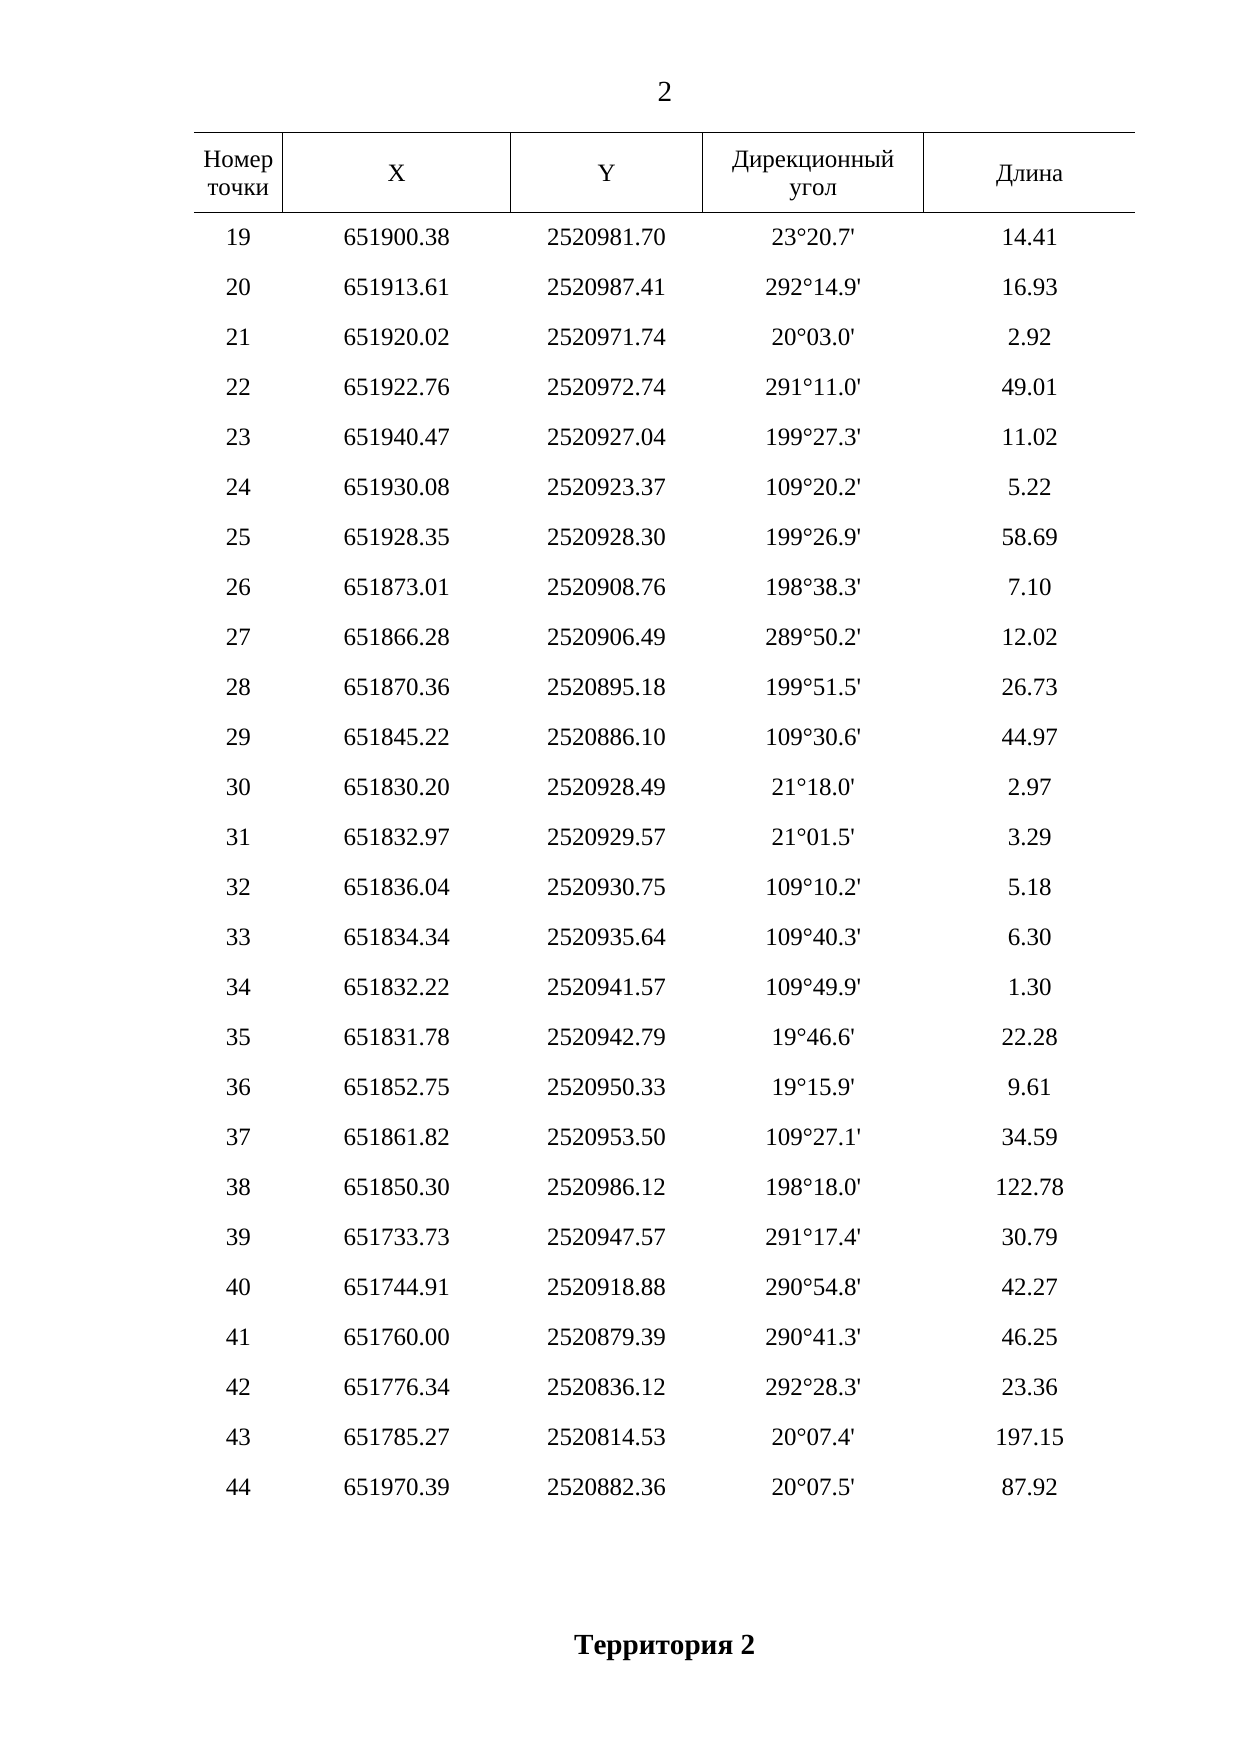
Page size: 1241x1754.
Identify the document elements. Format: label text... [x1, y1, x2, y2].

table_cell 19°15.9' [702, 1062, 924, 1112]
table_cell 43 [194, 1412, 282, 1462]
table_cell 22.28 [924, 1012, 1135, 1062]
table_cell 2520908.76 [510, 562, 702, 612]
table_cell 44.97 [924, 712, 1135, 762]
table_cell 30.79 [924, 1212, 1135, 1262]
table_cell 651836.04 [282, 862, 510, 912]
table_cell 651831.78 [282, 1012, 510, 1062]
table_cell 30 [194, 762, 282, 812]
table_header Дирекционный угол [703, 133, 923, 212]
table_cell 109°40.3' [702, 912, 924, 962]
table_cell 199°51.5' [702, 662, 924, 712]
table_cell 2520927.04 [510, 412, 702, 462]
text Территория 2 [192, 1627, 1137, 1660]
table_cell 24 [194, 462, 282, 512]
table_cell 2520895.18 [510, 662, 702, 712]
table_cell 651830.20 [282, 762, 510, 812]
table_cell 651785.27 [282, 1412, 510, 1462]
table_cell 26 [194, 562, 282, 612]
table_cell 651834.34 [282, 912, 510, 962]
table_cell 19°46.6' [702, 1012, 924, 1062]
table_cell 2520882.36 [510, 1462, 702, 1512]
table_cell 651744.91 [282, 1262, 510, 1312]
table_cell 23.36 [924, 1362, 1135, 1412]
table_cell 29 [194, 712, 282, 762]
table_cell 9.61 [924, 1062, 1135, 1112]
table_cell 109°10.2' [702, 862, 924, 912]
table_cell 2520918.88 [510, 1262, 702, 1312]
table_cell 651866.28 [282, 612, 510, 662]
table_cell 3.29 [924, 812, 1135, 862]
table_cell 7.10 [924, 562, 1135, 612]
table_cell 651870.36 [282, 662, 510, 712]
table_cell 40 [194, 1262, 282, 1312]
table_cell 651900.38 [282, 213, 510, 262]
table_cell 22 [194, 362, 282, 412]
table_cell 21°18.0' [702, 762, 924, 812]
table_cell 6.30 [924, 912, 1135, 962]
table_cell 23°20.7' [702, 213, 924, 262]
table_cell 651920.02 [282, 312, 510, 362]
table_cell 122.78 [924, 1162, 1135, 1212]
table_cell 2520930.75 [510, 862, 702, 912]
table_cell 26.73 [924, 662, 1135, 712]
table_cell 2520972.74 [510, 362, 702, 412]
table_cell 42.27 [924, 1262, 1135, 1312]
table_cell 651922.76 [282, 362, 510, 412]
table_cell 197.15 [924, 1412, 1135, 1462]
table_cell 31 [194, 812, 282, 862]
table_cell 651776.34 [282, 1362, 510, 1412]
table_cell 2520987.41 [510, 262, 702, 312]
table_cell 58.69 [924, 512, 1135, 562]
table_cell 291°11.0' [702, 362, 924, 412]
table_cell 2520941.57 [510, 962, 702, 1012]
table_cell 28 [194, 662, 282, 712]
table_cell 2520886.10 [510, 712, 702, 762]
table_cell 33 [194, 912, 282, 962]
table_header X [283, 133, 510, 212]
table_cell 36 [194, 1062, 282, 1112]
table_cell 2520929.57 [510, 812, 702, 862]
table_cell 2520971.74 [510, 312, 702, 362]
table_header Y [511, 133, 702, 212]
table_cell 41 [194, 1312, 282, 1362]
table_cell 87.92 [924, 1462, 1135, 1512]
table_cell 2520814.53 [510, 1412, 702, 1462]
table_cell 651733.73 [282, 1212, 510, 1262]
table_cell 2520928.49 [510, 762, 702, 812]
table_header Длина [924, 133, 1135, 212]
table_cell 2.92 [924, 312, 1135, 362]
table_cell 20°07.4' [702, 1412, 924, 1462]
table_cell 46.25 [924, 1312, 1135, 1362]
table_cell 109°30.6' [702, 712, 924, 762]
table_cell 651873.01 [282, 562, 510, 612]
table_cell 199°26.9' [702, 512, 924, 562]
table_cell 2520947.57 [510, 1212, 702, 1262]
table_cell 2520836.12 [510, 1362, 702, 1412]
table_cell 290°54.8' [702, 1262, 924, 1312]
table_cell 198°38.3' [702, 562, 924, 612]
table_cell 12.02 [924, 612, 1135, 662]
table_cell 19 [194, 213, 282, 262]
table_cell 651832.22 [282, 962, 510, 1012]
table_cell 21 [194, 312, 282, 362]
table_cell 23 [194, 412, 282, 462]
table_cell 2520986.12 [510, 1162, 702, 1212]
table_cell 2520935.64 [510, 912, 702, 962]
table_cell 2520923.37 [510, 462, 702, 512]
table_cell 27 [194, 612, 282, 662]
table_cell 651850.30 [282, 1162, 510, 1212]
table_cell 289°50.2' [702, 612, 924, 662]
table_cell 290°41.3' [702, 1312, 924, 1362]
table_cell 109°27.1' [702, 1112, 924, 1162]
table_cell 292°28.3' [702, 1362, 924, 1412]
table_cell 35 [194, 1012, 282, 1062]
table_cell 651930.08 [282, 462, 510, 512]
table_cell 651970.39 [282, 1462, 510, 1512]
table_cell 42 [194, 1362, 282, 1412]
table_cell 37 [194, 1112, 282, 1162]
table_cell 16.93 [924, 262, 1135, 312]
table_cell 651940.47 [282, 412, 510, 462]
table_cell 109°49.9' [702, 962, 924, 1012]
table_cell 2520950.33 [510, 1062, 702, 1112]
table_cell 651845.22 [282, 712, 510, 762]
table_header Номер точки [194, 133, 282, 212]
table_cell 109°20.2' [702, 462, 924, 512]
table_cell 651913.61 [282, 262, 510, 312]
table_cell 34 [194, 962, 282, 1012]
table_cell 49.01 [924, 362, 1135, 412]
table_cell 34.59 [924, 1112, 1135, 1162]
table_cell 1.30 [924, 962, 1135, 1012]
table_cell 651852.75 [282, 1062, 510, 1112]
table_cell 651832.97 [282, 812, 510, 862]
table_cell 20°07.5' [702, 1462, 924, 1512]
table_cell 25 [194, 512, 282, 562]
table_cell 38 [194, 1162, 282, 1212]
table_cell 39 [194, 1212, 282, 1262]
table_cell 2520928.30 [510, 512, 702, 562]
table_cell 2520953.50 [510, 1112, 702, 1162]
table_cell 2520981.70 [510, 213, 702, 262]
table_cell 20 [194, 262, 282, 312]
table_cell 291°17.4' [702, 1212, 924, 1262]
table_cell 5.18 [924, 862, 1135, 912]
table_cell 651861.82 [282, 1112, 510, 1162]
table_cell 44 [194, 1462, 282, 1512]
table_cell 32 [194, 862, 282, 912]
table_cell 2520942.79 [510, 1012, 702, 1062]
table_cell 5.22 [924, 462, 1135, 512]
table_cell 2520906.49 [510, 612, 702, 662]
table_cell 20°03.0' [702, 312, 924, 362]
table_cell 651928.35 [282, 512, 510, 562]
table_cell 199°27.3' [702, 412, 924, 462]
table_cell 292°14.9' [702, 262, 924, 312]
table_cell 2.97 [924, 762, 1135, 812]
table_cell 651760.00 [282, 1312, 510, 1362]
table_cell 14.41 [924, 213, 1135, 262]
table_cell 2520879.39 [510, 1312, 702, 1362]
table_cell 21°01.5' [702, 812, 924, 862]
table_cell 11.02 [924, 412, 1135, 462]
table_cell 198°18.0' [702, 1162, 924, 1212]
